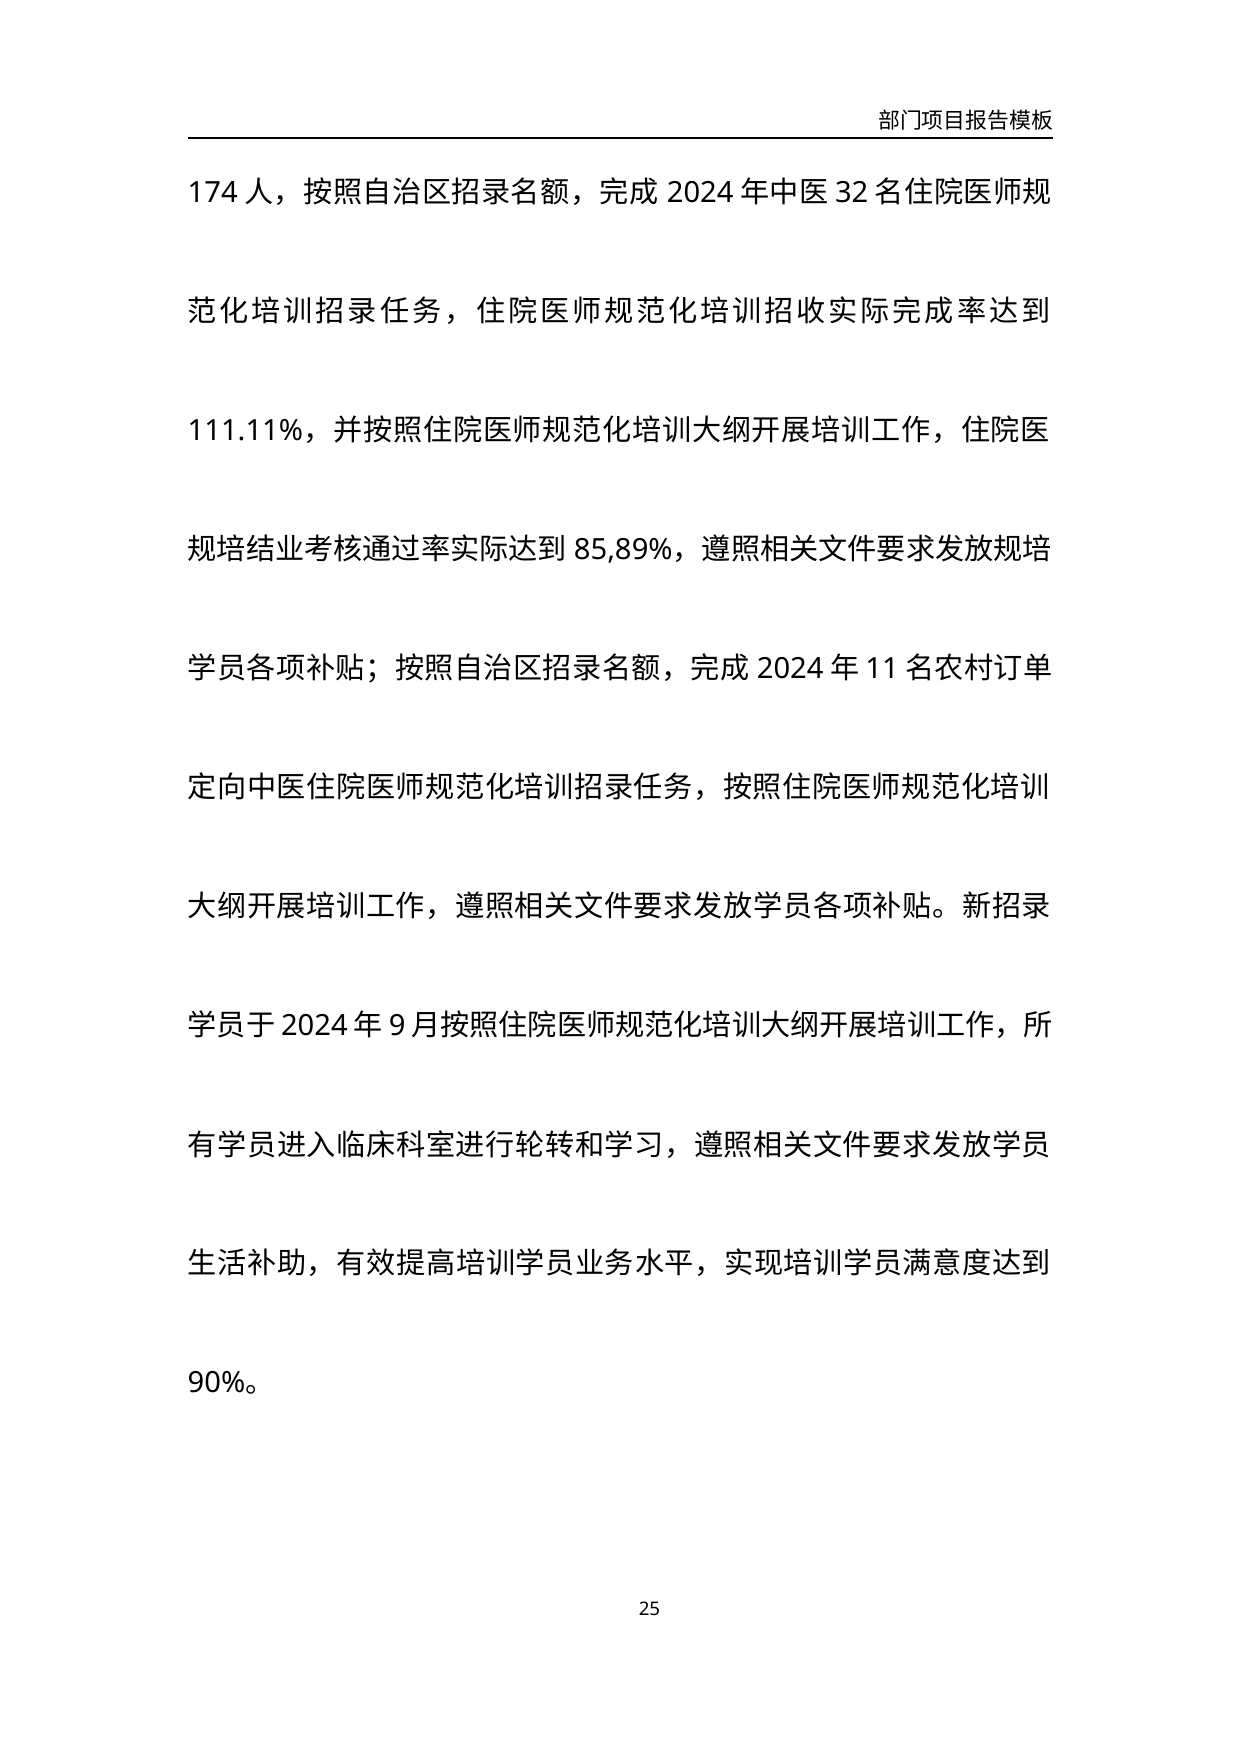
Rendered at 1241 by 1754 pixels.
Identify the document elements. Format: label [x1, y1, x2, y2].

text [187, 150, 1053, 1420]
